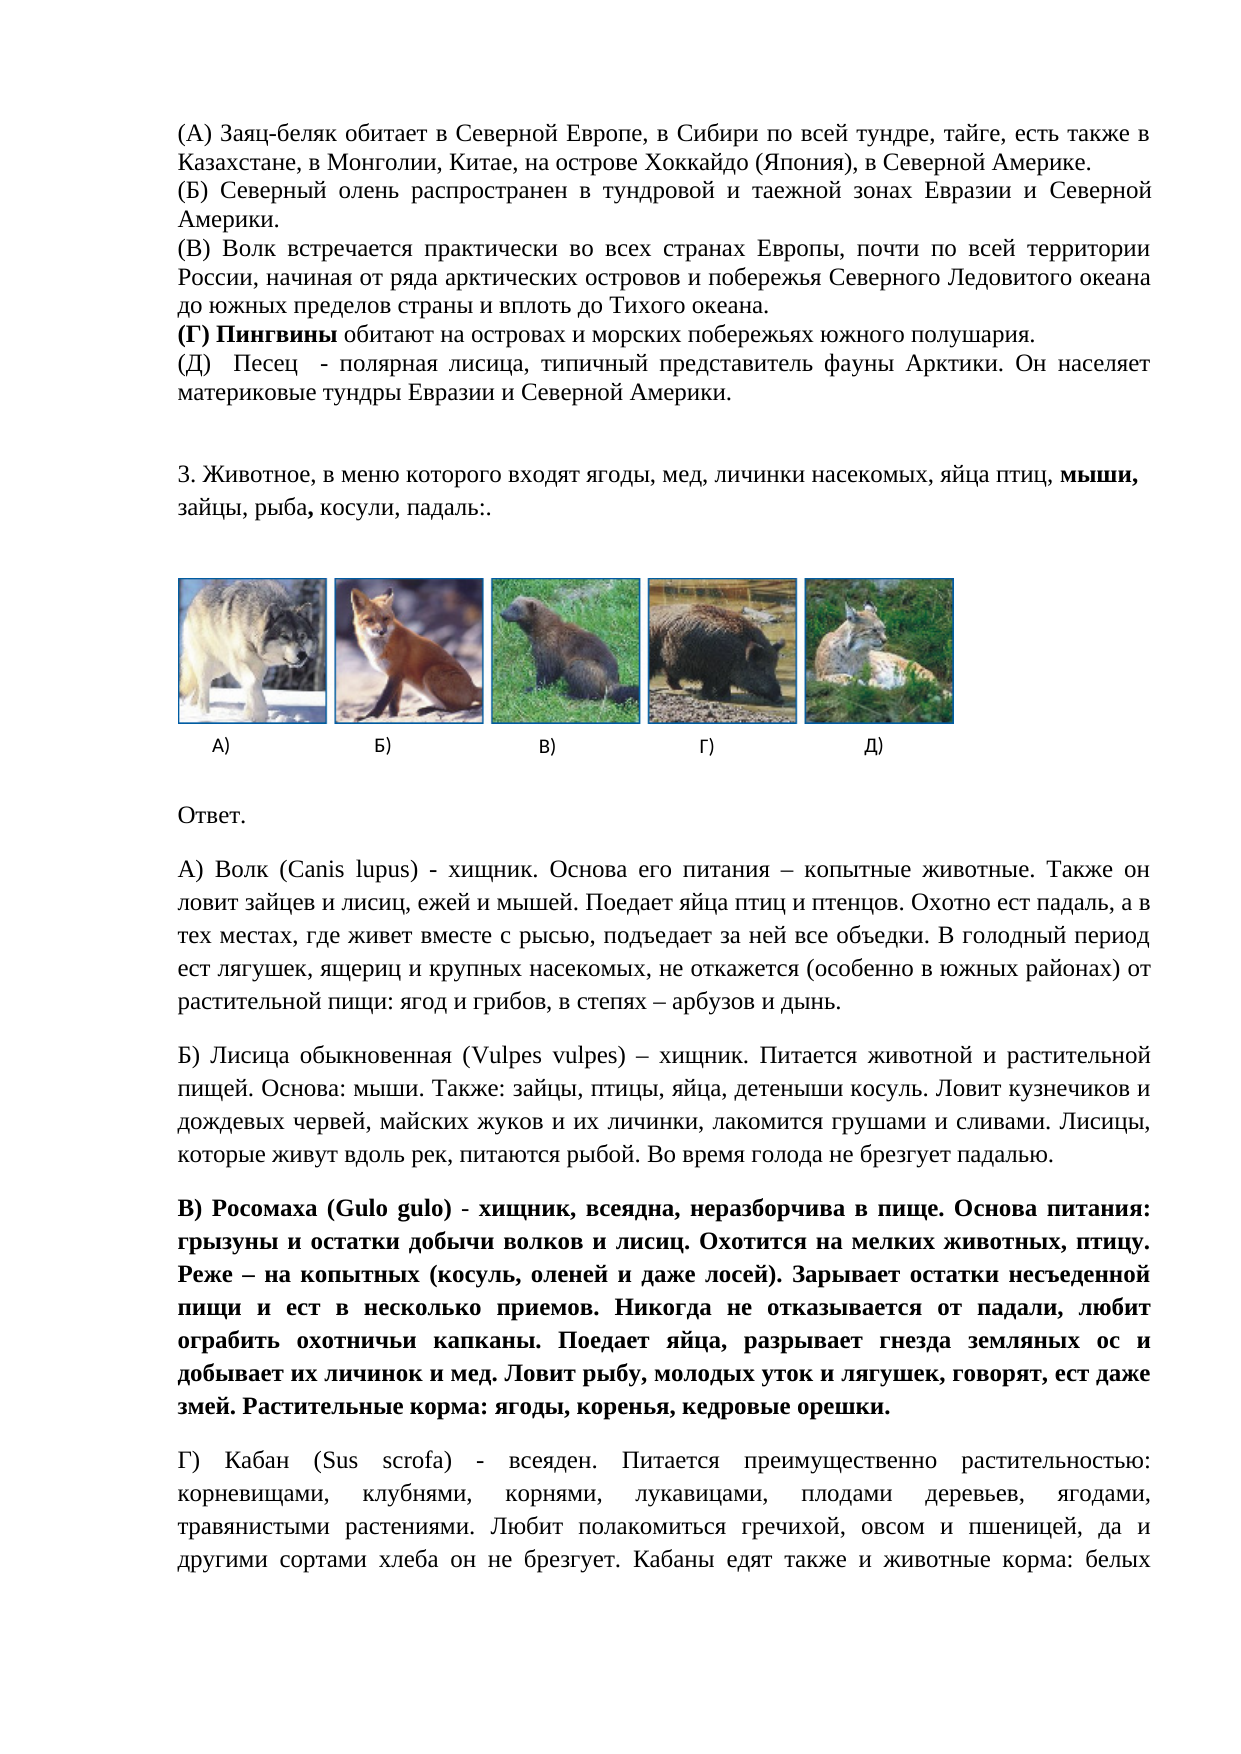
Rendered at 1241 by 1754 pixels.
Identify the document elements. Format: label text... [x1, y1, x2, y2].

text Ответ. [177, 600, 1152, 829]
text Б) Лисица обыкновенная (Vulpes vulpes) – хищник. Питается животной и растительной пищей. Основа: мыши. Также: зайцы, птицы, яйца, детеныши косуль. Ловит кузнечиков и дождевых червей, майских жуков и их личинки, лакомится грушами и сливами. Лисицы, которые живут вдоль рек, питаются рыбой. Во время голода не брезгует падалью. [177, 1040, 1152, 1168]
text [177, 1445, 1152, 1573]
text 3. Животное, в меню которого входят ягоды, мед, личинки насекомых, яйца птиц, мыши, зайцы, рыба, косули, падаль:. [177, 459, 1152, 521]
text А) Волк (Canis lupus) - хищник. Основа его питания – копытные животные. Также он ловит зайцев и лисиц, ежей и мышей. Поедает яйца птиц и птенцов. Охотно ест падаль, а в тех местах, где живет вместе с рысью, подъедает за ней все объедки. В голодный период ест лягушек, ящериц и крупных насекомых, не откажется (особенно в южных районах) от растительной пищи: ягод и грибов, в степях – арбузов и дынь. [177, 854, 1152, 1015]
text (Б) Северный олень распространен в тундровой и таежной зонах Евразии и Северной Америки. [177, 176, 1152, 233]
text (В) Волк встречается практически во всех странах Европы, почти по всей территории России, начиная от ряда арктических островов и побережья Северного Ледовитого океана до южных пределов страны и вплоть до Тихого океана. [177, 233, 1152, 319]
text (Г) Пингвины обитают на островах и морских побережьях южного полушария. [177, 319, 1152, 348]
text (Д) Песец - полярная лисица, типичный представитель фауны Арктики. Он населяет материковые тундры Евразии и Северной Америки. [177, 348, 1152, 406]
text (А) Заяц-беляк обитает в Северной Европе, в Сибири по всей тундре, тайге, есть также в Казахстане, в Монголии, Китае, на острове Хоккайдо (Япония), в Северной Америке. [177, 118, 1152, 176]
picture [178, 578, 954, 600]
text В) Росомаха (Gulo gulo) - хищник, всеядна, неразборчива в пище. Основа питания: грызуны и остатки добычи волков и лисиц. Охотится на мелких животных, птицу. Реже – на копытных (косуль, оленей и даже лосей). Зарывает остатки несъеденной пищи и ест в несколько приемов. Никогда не отказывается от падали, любит ограбить охотничьи капканы. Поедает яйца, разрывает гнезда земляных ос и добывает их личинок и мед. Ловит рыбу, молодых уток и лягушек, говорят, ест даже змей. Растительные корма: ягоды, коренья, кедровые орешки. [177, 1193, 1152, 1420]
